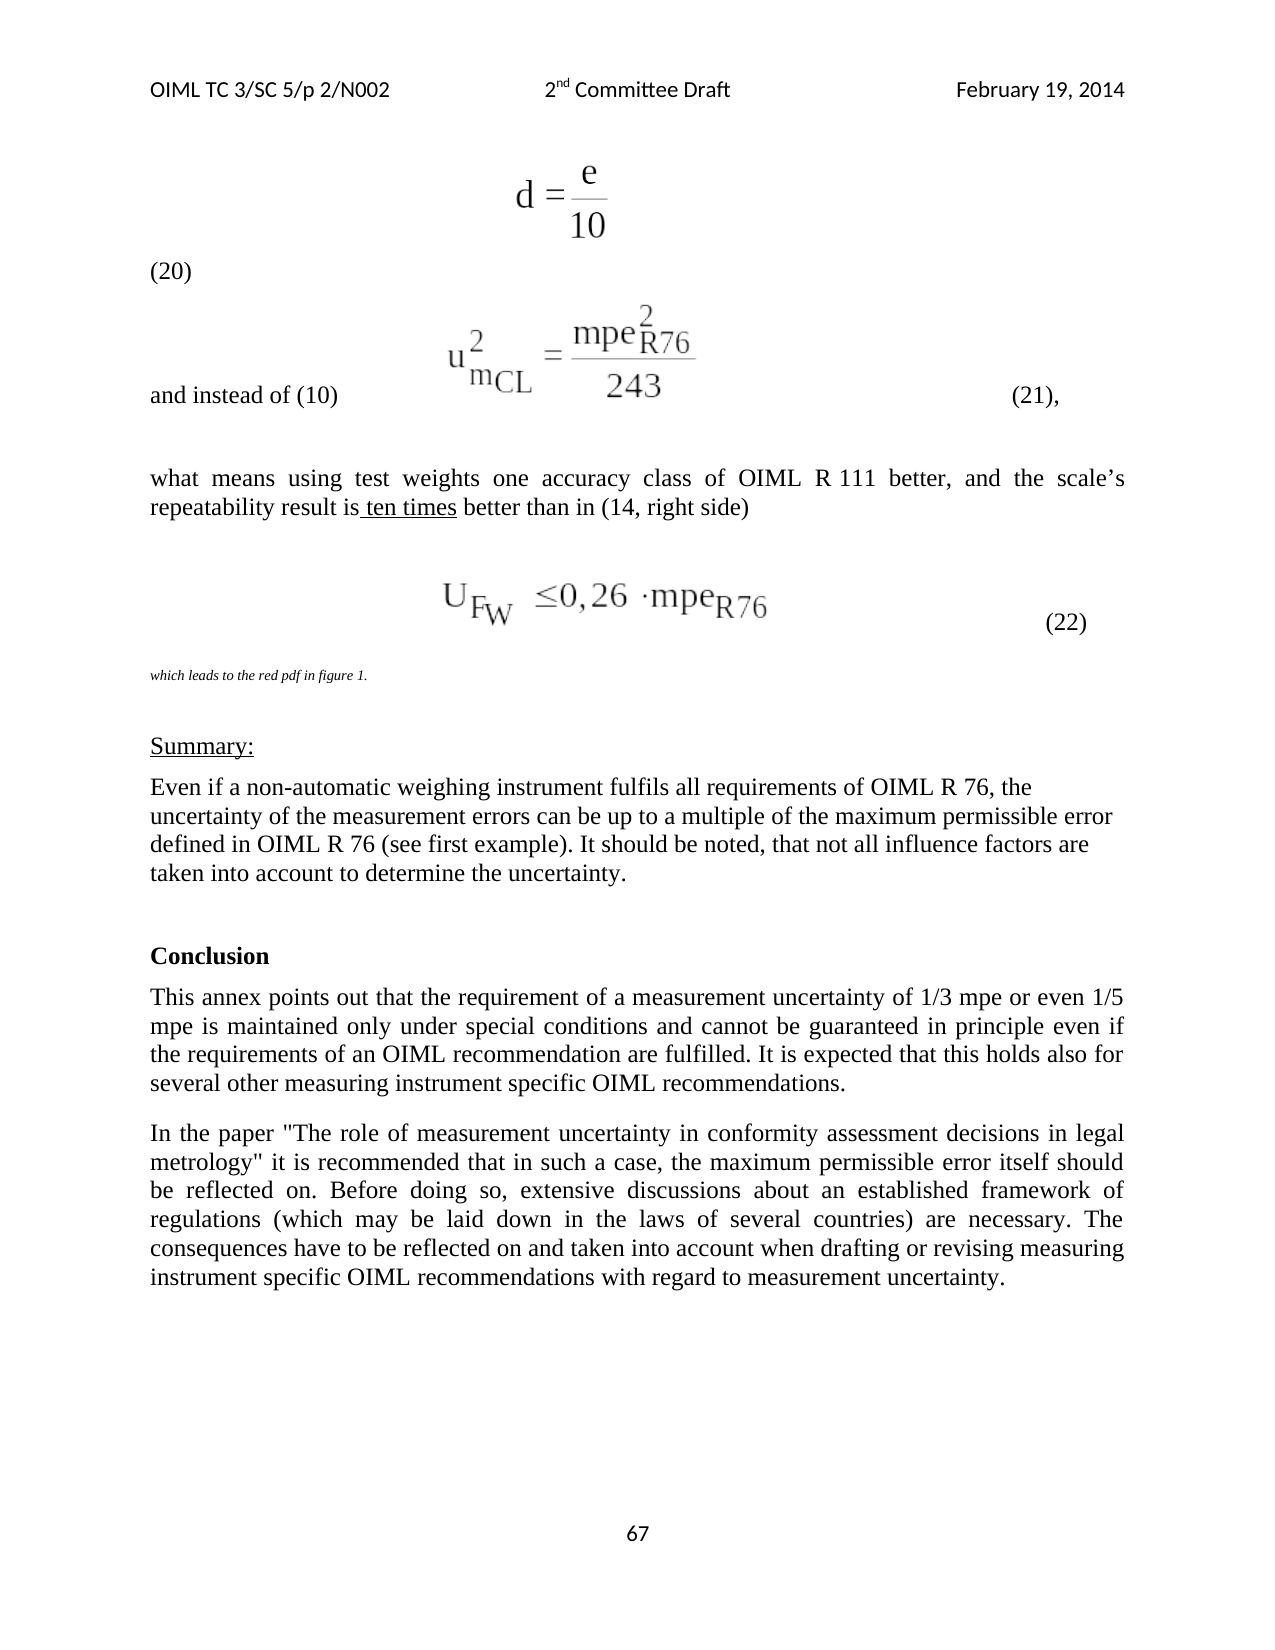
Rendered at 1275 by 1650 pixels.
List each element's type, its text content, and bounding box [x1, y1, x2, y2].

text This annex points out that the requirement of a measurement uncertainty of 1/3 mpe or even 1/5 mpe is maintained only under special conditions and cannot be guaranteed in principle even if the requirements of an OIML recommendation are fulfilled. It is expected that this holds also for several other measuring instrument specific OIML recommendations. [150, 982, 1125, 1097]
text what means using test weights one accuracy class of OIML R 111 better, and the scale’s repeatability result is ten times better than in (14, right side) [150, 463, 1125, 520]
text Conclusion [150, 941, 1125, 969]
text which leads to the red pdf in figure 1. [150, 654, 1125, 683]
text (22) [150, 574, 1125, 636]
text and instead of (10) (21), [150, 297, 1125, 409]
text Even if a non-automatic weighing instrument fulfils all requirements of OIML R 76, the uncertainty of the measurement errors can be up to a multiple of the maximum permissible error defined in OIML R 76 (see first example). It should be noted, that not all influence factors are taken into account to determine the uncertainty. [150, 772, 1125, 887]
text (20) [150, 256, 1125, 285]
text Summary: [150, 731, 1125, 759]
text In the paper "The role of measurement uncertainty in conformity assessment decisions in legal metrology" it is recommended that in such a case, the maximum permissible error itself should be reflected on. Before doing so, extensive discussions about an established framework of regulations (which may be laid down in the laws of several countries) are necessary. The consequences have to be reflected on and taken into account when drafting or revising measuring instrument specific OIML recommendations with regard to measurement uncertainty. [150, 1118, 1125, 1290]
